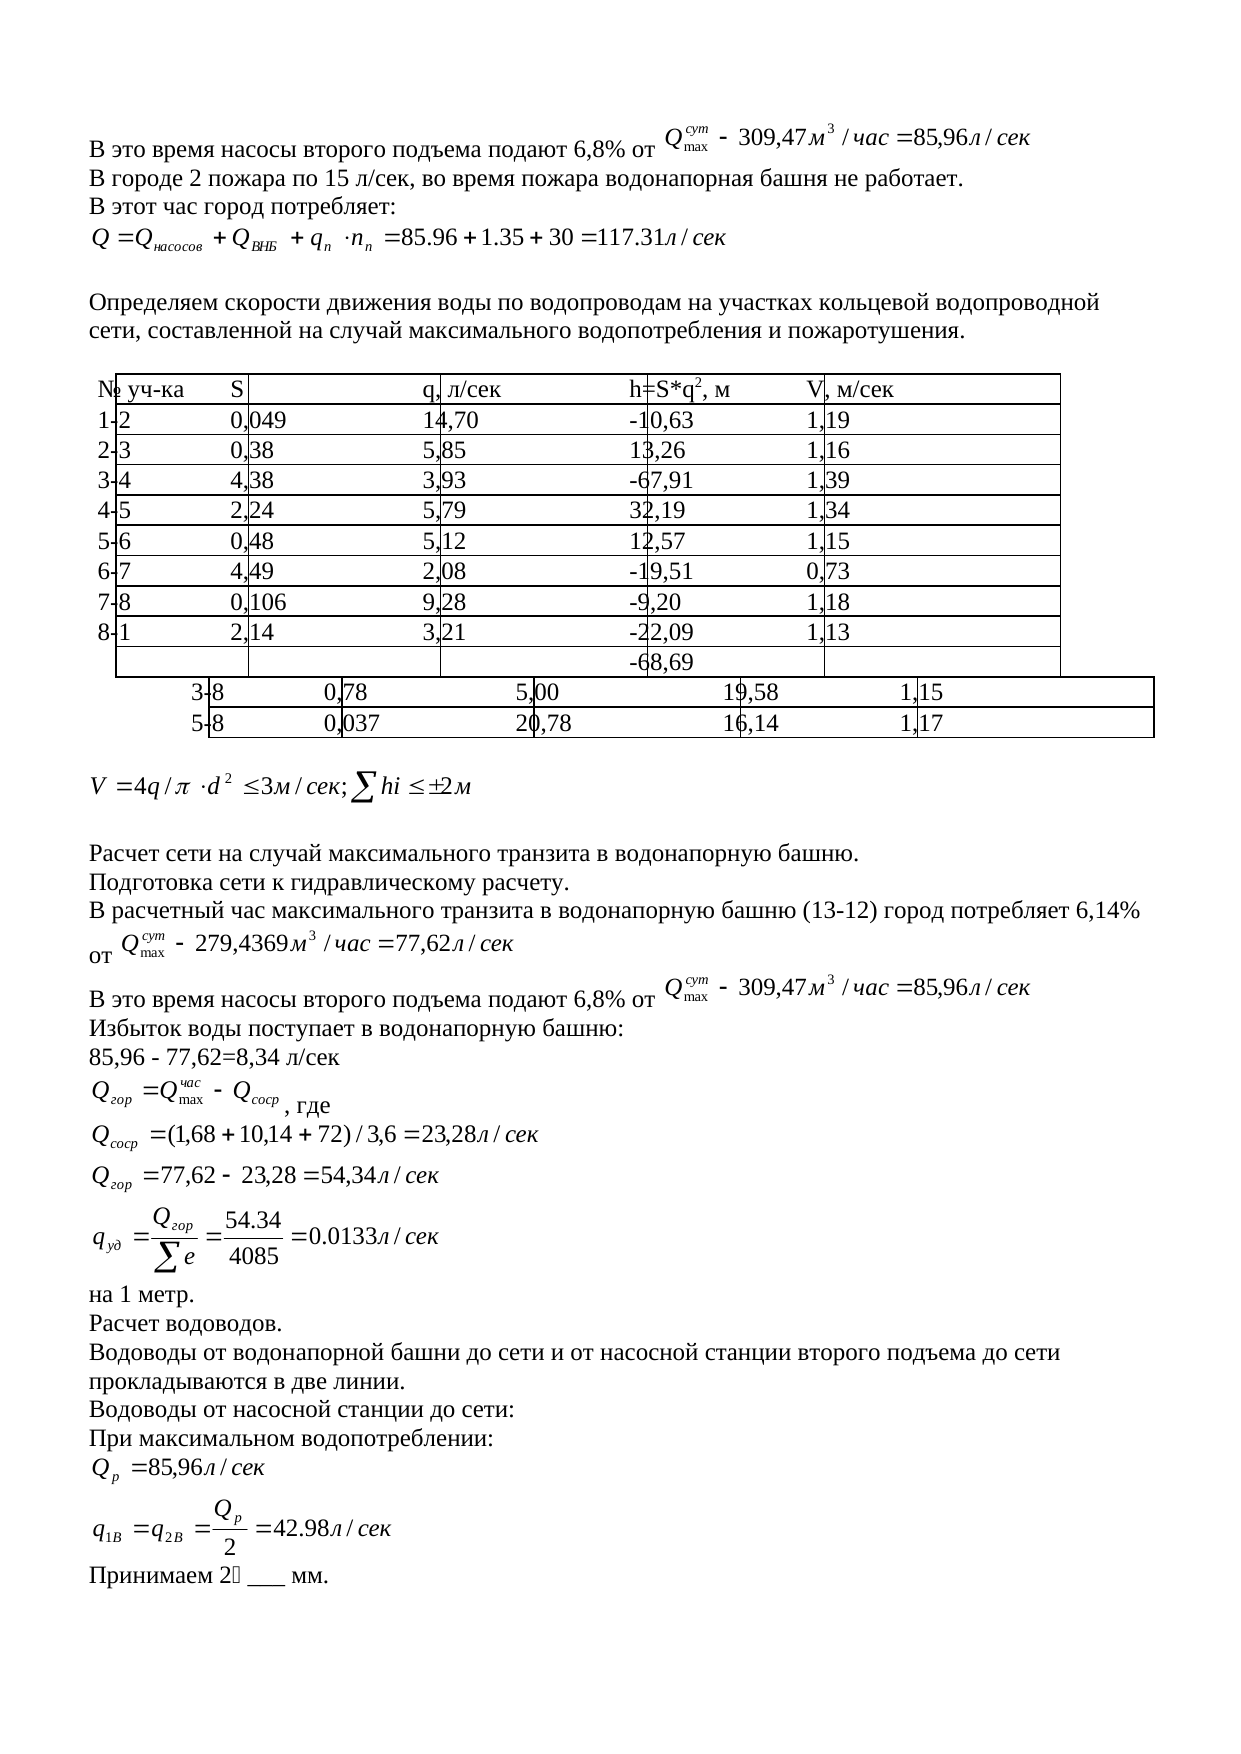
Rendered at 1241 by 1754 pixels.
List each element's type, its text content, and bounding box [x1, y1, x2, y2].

table_cell 5,85 [441, 435, 647, 464]
table_cell 16,14 [741, 708, 917, 737]
text Водоводы от насосной станции до сети: [88, 1394, 1152, 1423]
table_cell [441, 647, 647, 676]
table_cell 1,15 [918, 678, 1153, 706]
text В это время насосы второго подъема подают 6,8% от [88, 969, 1152, 1013]
table_cell -9,20 [648, 587, 824, 615]
table_cell 2,24 [249, 496, 440, 524]
table_cell -67,91 [648, 465, 824, 494]
table_cell 12,57 [648, 526, 824, 555]
table_cell 5-8 [210, 708, 341, 737]
table_header S [249, 375, 440, 403]
table_cell 7-8 [117, 587, 248, 615]
text , где [88, 1071, 1152, 1118]
table_cell -22,09 [648, 617, 824, 646]
table_cell 9,28 [441, 587, 647, 615]
table_cell -19,51 [648, 556, 824, 585]
table_cell 32,19 [648, 496, 824, 524]
text В городе 2 пожара по 15 л/сек, во время пожара водонапорная башня не работает. [88, 163, 1152, 191]
table_cell 5-6 [117, 526, 248, 555]
text Избыток воды поступает в водонапорную башню: [88, 1013, 1152, 1042]
table_header q, л/сек [441, 375, 647, 403]
text Определяем скорости движения воды по водопроводам на участках кольцевой водопроводной сети, составленной на случай максимального водопотребления и пожаротушения. [88, 287, 1152, 344]
table_cell 1,39 [825, 465, 1060, 494]
table_cell 1,19 [825, 405, 1060, 433]
text Принимаем 2 ___ мм. [88, 1560, 1152, 1589]
table_cell 13,26 [648, 435, 824, 464]
text Расчет сети на случай максимального транзита в водонапорную башню. [88, 838, 1152, 867]
text В это время насосы второго подъема подают 6,8% от [88, 118, 1152, 163]
table_cell 0,48 [249, 526, 440, 555]
table_cell 3-8 [210, 678, 341, 706]
table_cell 0,037 [343, 708, 533, 737]
table_cell 0,38 [249, 435, 440, 464]
table_cell 5,12 [441, 526, 647, 555]
table_cell -68,69 [648, 647, 824, 676]
table_cell 1,17 [918, 708, 1153, 737]
table_cell [249, 647, 440, 676]
table_cell 19,58 [741, 678, 917, 706]
table_cell 1,34 [825, 496, 1060, 524]
text на 1 метр. [88, 1279, 1152, 1308]
table_cell 6-7 [117, 556, 248, 585]
text Расчет водоводов. [88, 1308, 1152, 1337]
table_cell 0,106 [249, 587, 440, 615]
table_cell 2,08 [441, 556, 647, 585]
table_cell 3-4 [117, 465, 248, 494]
table_header V, м/сек [825, 375, 1060, 403]
table_cell 2-3 [117, 435, 248, 464]
table_cell 8-1 [117, 617, 248, 646]
text Подготовка сети к гидравлическому расчету. [88, 867, 1152, 895]
text При максимальном водопотреблении: [88, 1423, 1152, 1452]
table_cell 2,14 [249, 617, 440, 646]
table_cell 1,15 [825, 526, 1060, 555]
text В этот час город потребляет: [88, 191, 1152, 220]
table_cell 1,16 [825, 435, 1060, 464]
table_cell 20,78 [535, 708, 740, 737]
table_cell 1,18 [825, 587, 1060, 615]
table_cell 3,21 [441, 617, 647, 646]
table_cell 0,73 [825, 556, 1060, 585]
table_cell 1,13 [825, 617, 1060, 646]
table_cell 4-5 [117, 496, 248, 524]
table_cell [825, 647, 1060, 676]
text В расчетный час максимального транзита в водонапорную башню (13-12) город потребляет 6,14% от [88, 895, 1152, 969]
text Водоводы от водонапорной башни до сети и от насосной станции второго подъема до сети прокладываются в две линии. [88, 1337, 1152, 1394]
table_cell 5,79 [441, 496, 647, 524]
table_cell 4,38 [249, 465, 440, 494]
table_cell 4,49 [249, 556, 440, 585]
table_cell 1-2 [117, 405, 248, 433]
table_cell 0,049 [249, 405, 440, 433]
table_cell 3,93 [441, 465, 647, 494]
table_header h=S*q2, м [648, 375, 824, 403]
table_header № уч-ка [117, 375, 248, 403]
table_cell 0,78 [343, 678, 533, 706]
table_cell 5,00 [535, 678, 740, 706]
text 85,96 - 77,62=8,34 л/сек [88, 1042, 1152, 1071]
table_cell -10,63 [648, 405, 824, 433]
table_cell 14,70 [441, 405, 647, 433]
table_cell [117, 647, 248, 676]
